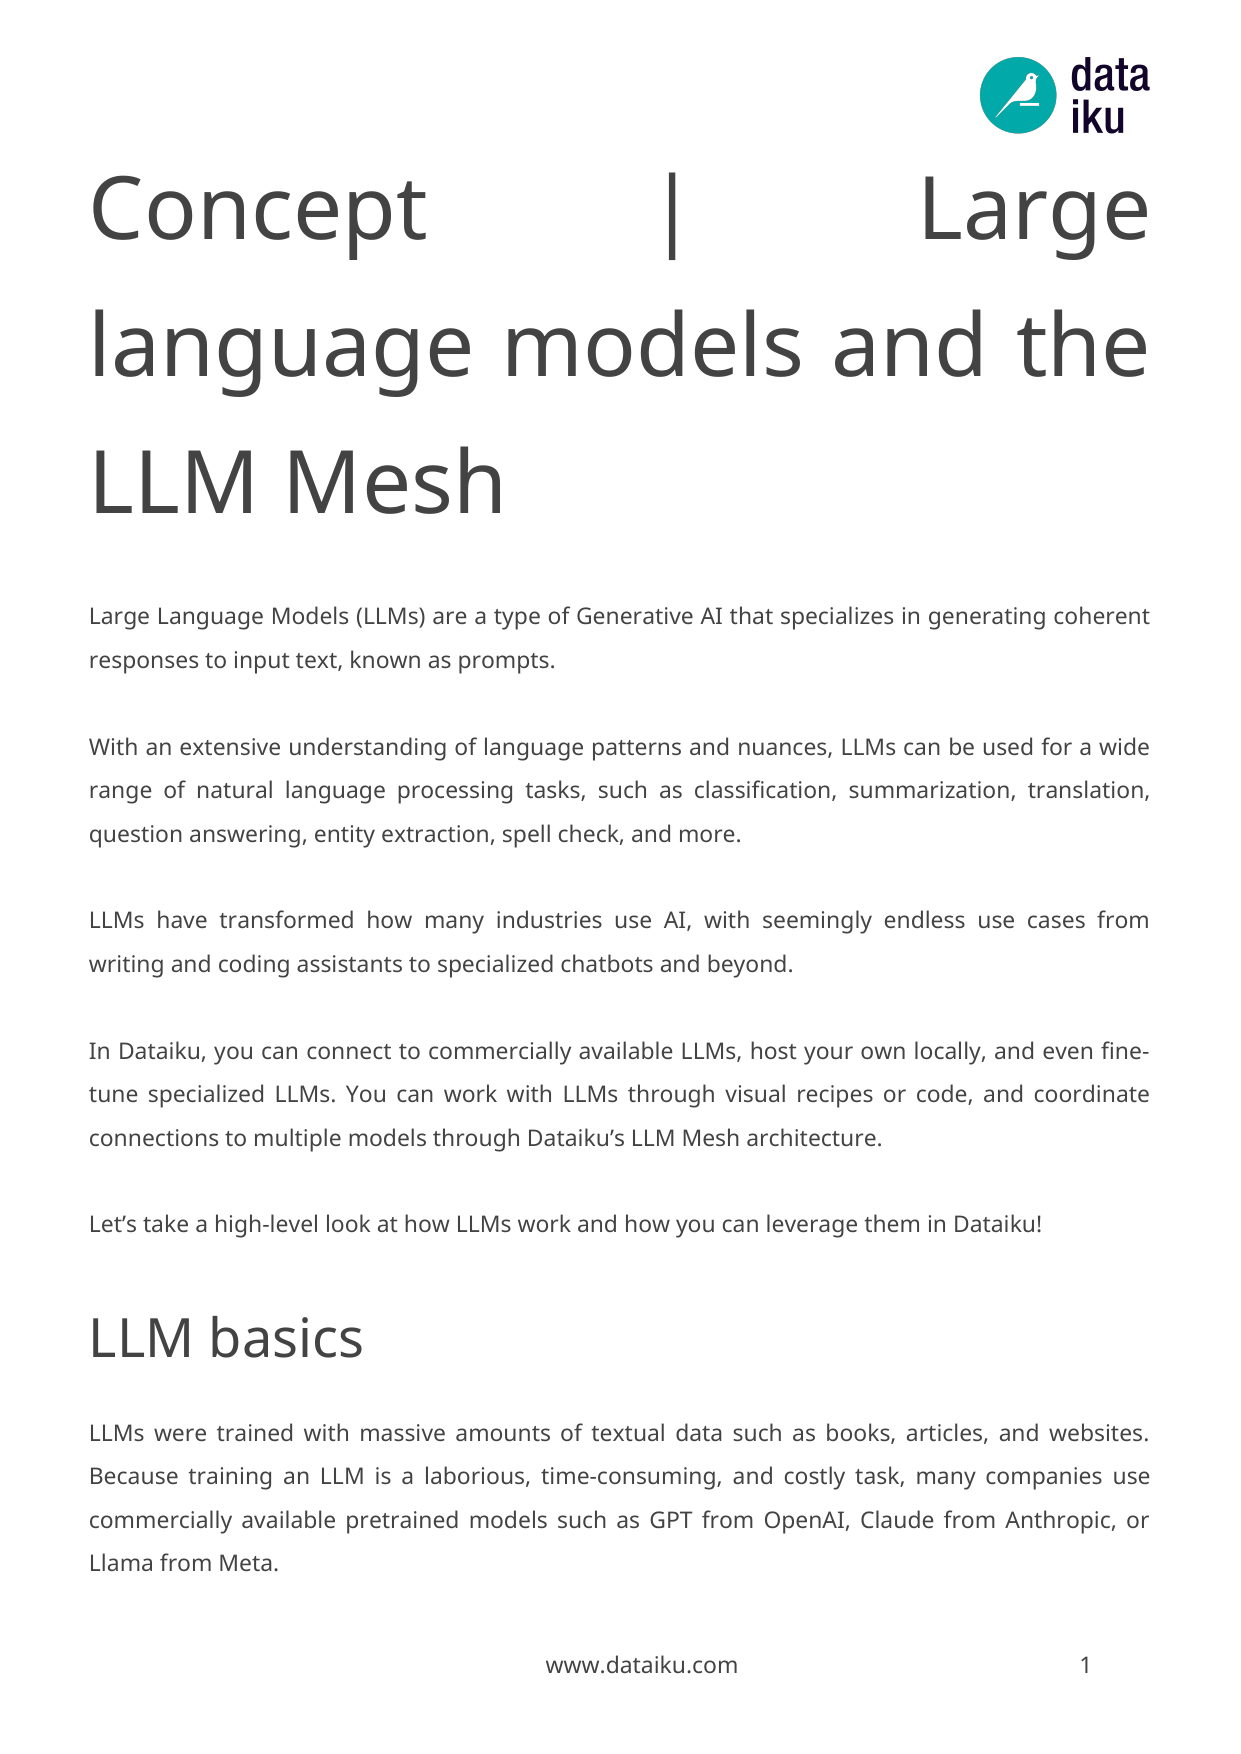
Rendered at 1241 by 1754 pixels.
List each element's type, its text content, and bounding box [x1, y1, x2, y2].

text LLMs have transformed how many industries use AI, with seemingly endless use cases from writing and coding assistants to specialized chatbots and beyond. [89, 904, 1152, 979]
subtitle LLM basics [89, 1299, 1152, 1373]
text LLMs were trained with massive amounts of textual data such as books, articles, and websites. Because training an LLM is a laborious, time-consuming, and costly task, many companies use commercially available pretrained models such as GPT from OpenAI, Claude from Anthropic, or Llama from Meta. [89, 1417, 1152, 1578]
title Concept | Large language models and the LLM Mesh [89, 146, 1152, 539]
text Let’s take a high-level look at how LLMs work and how you can leverage them in Dataiku! [89, 1208, 1152, 1240]
text With an extensive understanding of language patterns and nuances, LLMs can be used for a wide range of natural language processing tasks, such as classification, summarization, translation, question answering, entity extraction, spell check, and more. [89, 731, 1152, 849]
text Large Language Models (LLMs) are a type of Generative AI that specializes in generating coherent responses to input text, known as prompts. [89, 600, 1152, 675]
picture [977, 54, 1153, 136]
text In Dataiku, you can connect to commercially available LLMs, host your own locally, and even fine-tune specialized LLMs. You can work with LLMs through visual recipes or code, and coordinate connections to multiple models through Dataiku’s LLM Mesh architecture. [89, 1035, 1152, 1153]
